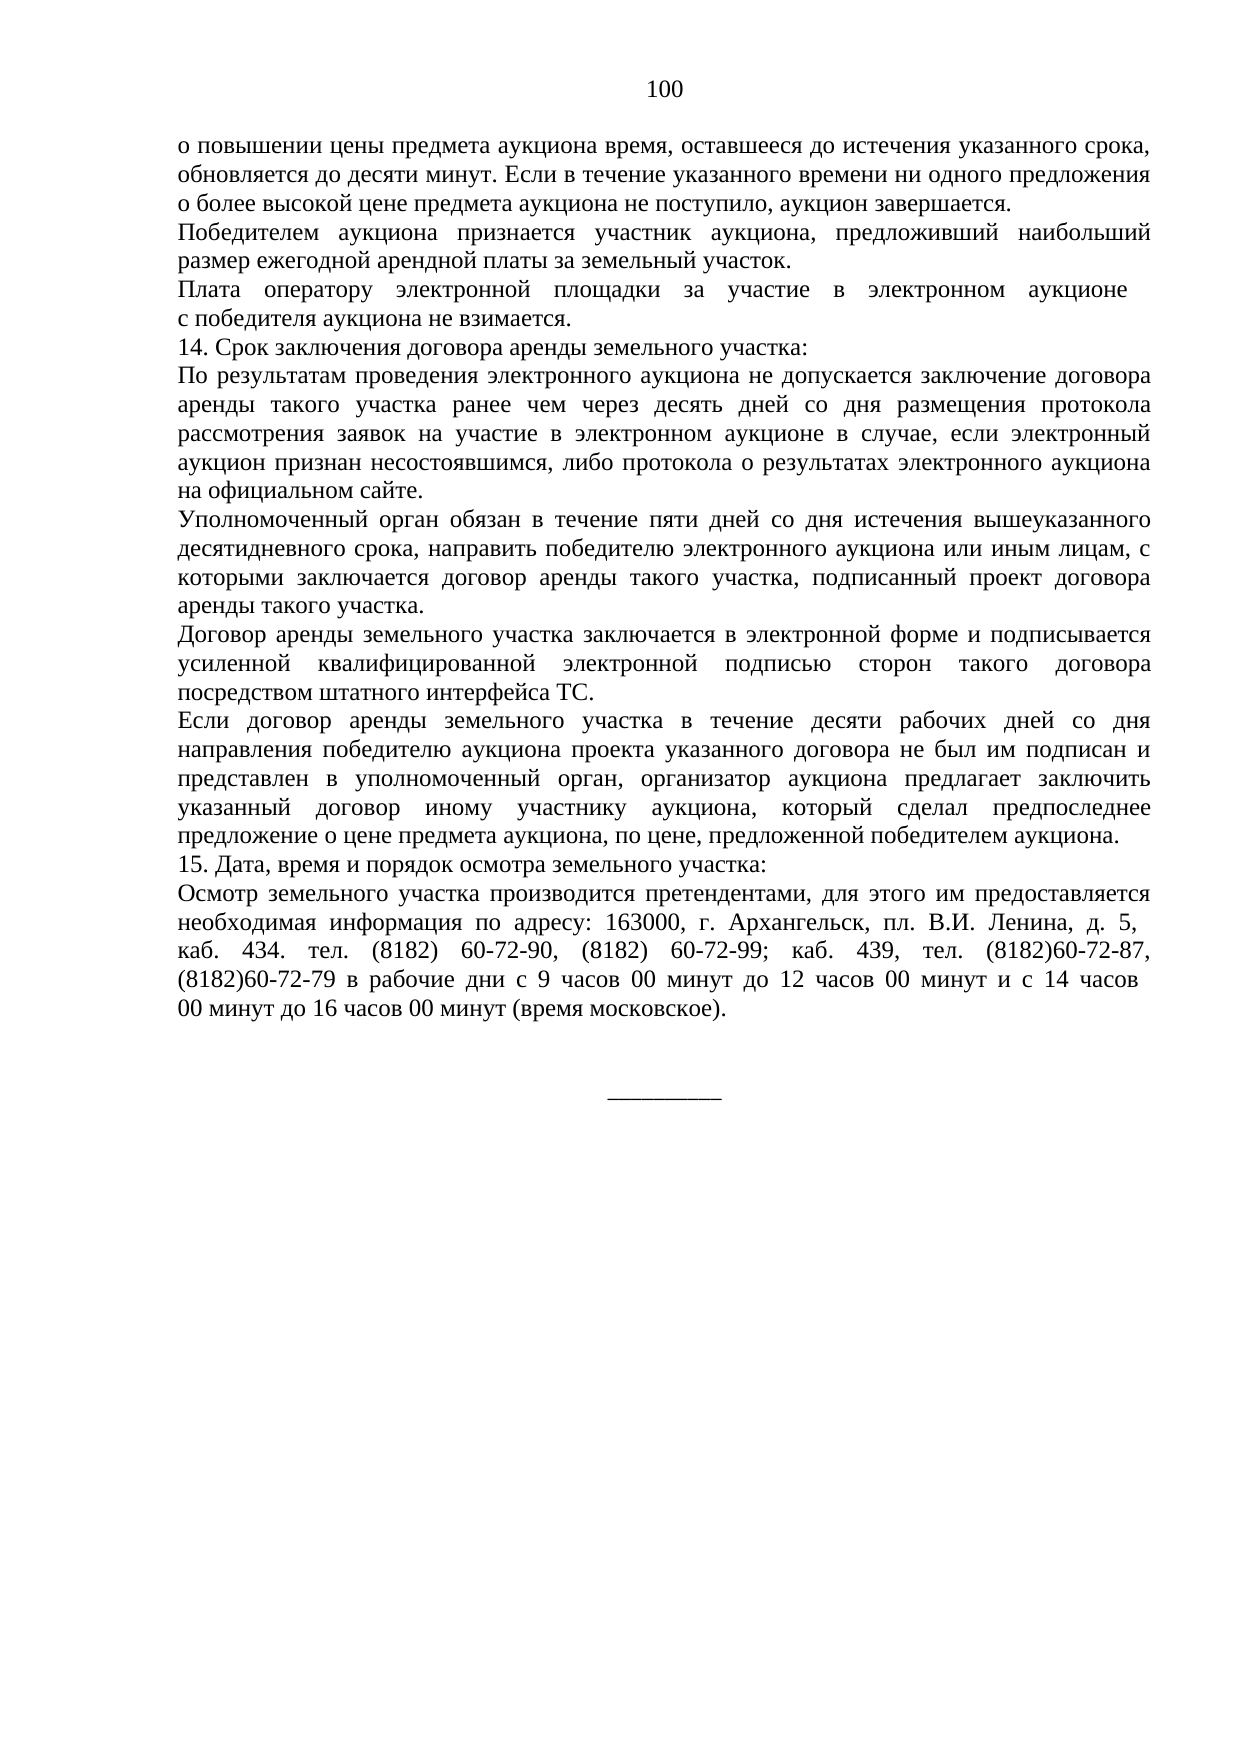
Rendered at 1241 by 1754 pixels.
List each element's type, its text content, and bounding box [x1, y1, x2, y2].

text Плата оператору электронной площадки за участие в электронном аукционе с победителя аукциона не взимается. [177, 274, 1152, 332]
text 15. Дата, время и порядок осмотра земельного участка: [177, 849, 1152, 878]
text 14. Срок заключения договора аренды земельного участка: [177, 332, 1152, 361]
text Уполномоченный орган обязан в течение пяти дней со дня истечения вышеуказанного десятидневного срока, направить победителю электронного аукциона или иным лицам, с которыми заключается договор аренды такого участка, подписанный проект договора аренды такого участка. [177, 504, 1152, 619]
text Осмотр земельного участка производится претендентами, для этого им предоставляется необходимая информация по адресу: 163000, г. Архангельск, пл. В.И. Ленина, д. 5, каб. 434. тел. (8182) 60-72-90, (8182) 60-72-99; каб. 439, тел. (8182)60-72-87, (8182)60-72-79 в рабочие дни с 9 часов 00 минут до 12 часов 00 минут и с 14 часов 00 минут до 16 часов 00 минут (время московское). [177, 878, 1152, 1022]
text Договор аренды земельного участка заключается в электронной форме и подписывается усиленной квалифицированной электронной подписью сторон такого договора посредством штатного интерфейса ТС. [177, 619, 1152, 706]
text По результатам проведения электронного аукциона не допускается заключение договора аренды такого участка ранее чем через десять дней со дня размещения протокола рассмотрения заявок на участие в электронном аукционе в случае, если электронный аукцион признан несостоявшимся, либо протокола о результатах электронного аукциона на официальном сайте. [177, 361, 1152, 504]
text Победителем аукциона признается участник аукциона, предложивший наибольший размер ежегодной арендной платы за земельный участок. [177, 217, 1152, 274]
text __________ [177, 1075, 1152, 1103]
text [177, 131, 1152, 217]
text Если договор аренды земельного участка в течение десяти рабочих дней со дня направления победителю аукциона проекта указанного договора не был им подписан и представлен в уполномоченный орган, организатор аукциона предлагает заключить указанный договор иному участнику аукциона, который сделал предпоследнее предложение о цене предмета аукциона, по цене, предложенной победителем аукциона. [177, 706, 1152, 849]
